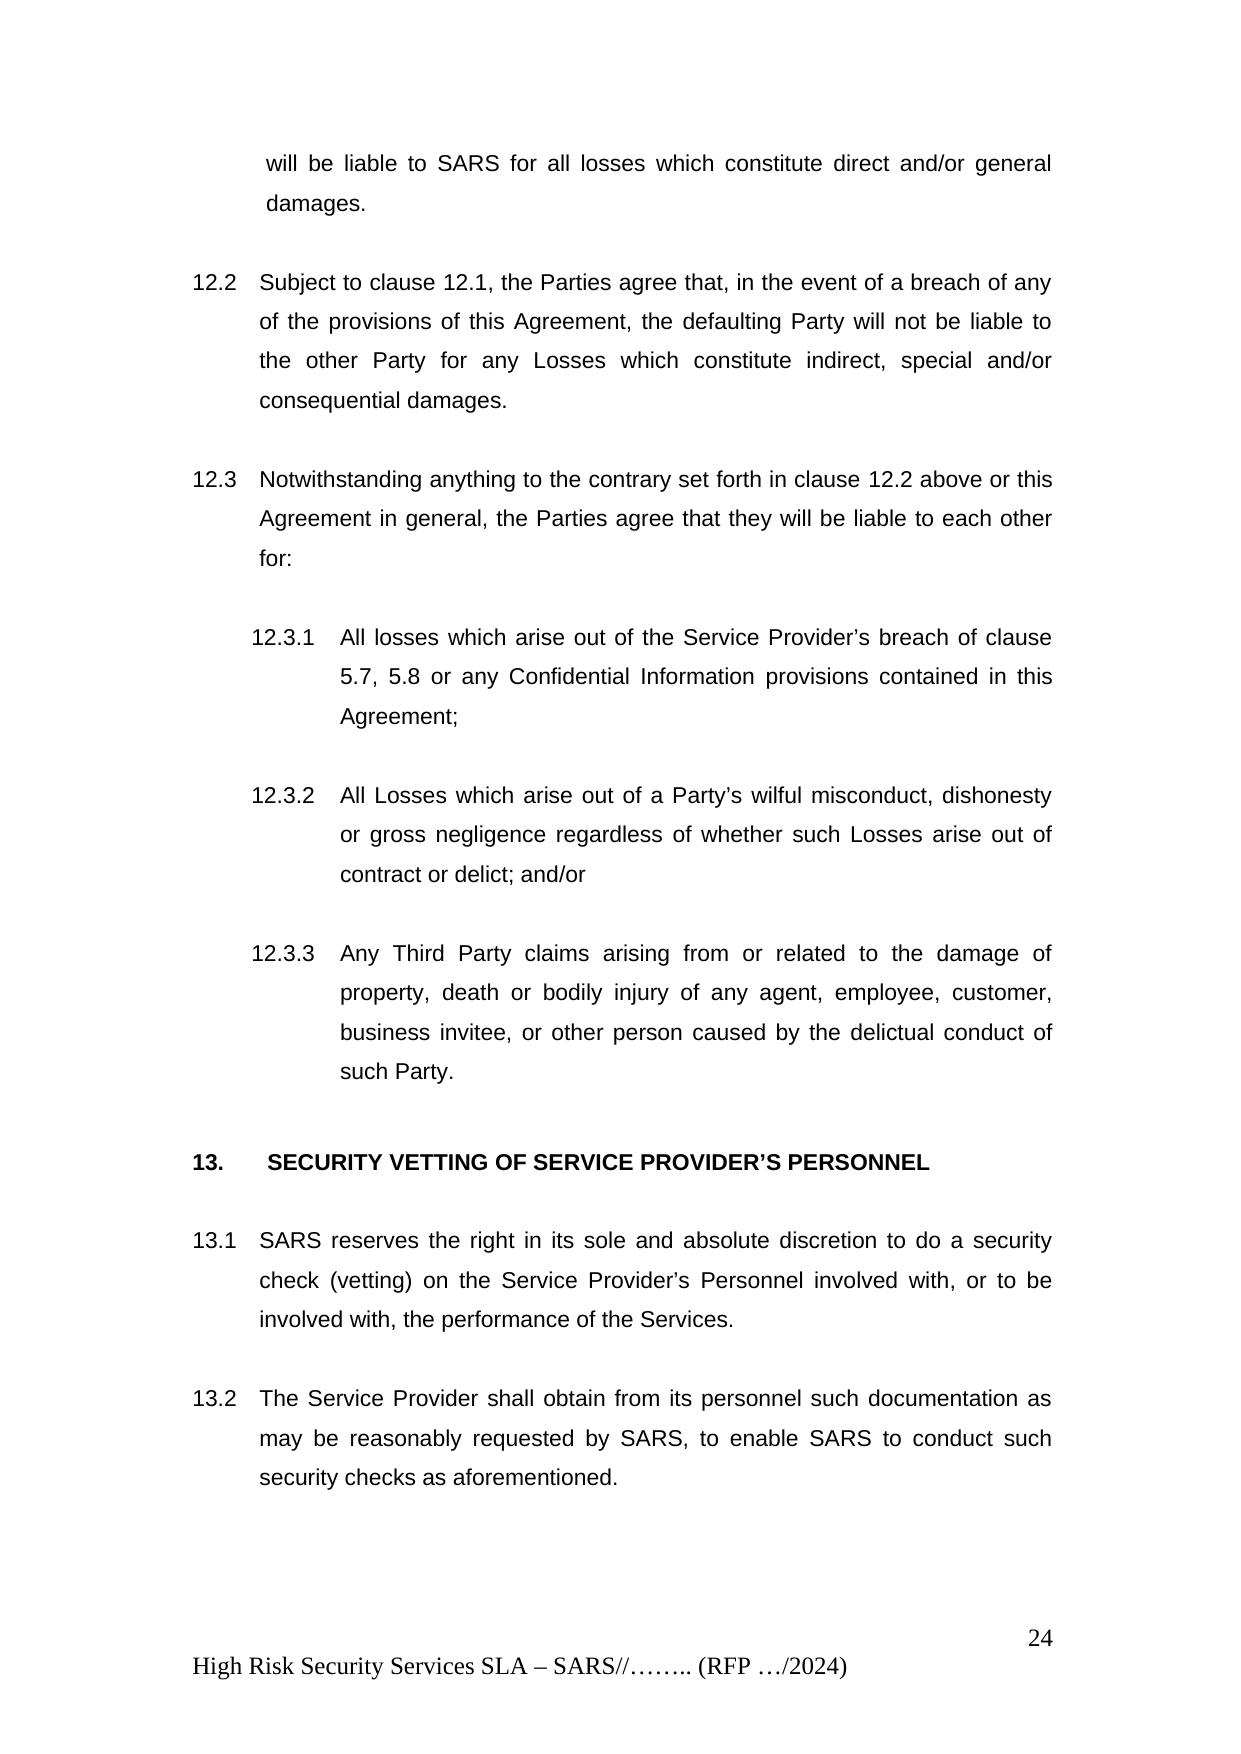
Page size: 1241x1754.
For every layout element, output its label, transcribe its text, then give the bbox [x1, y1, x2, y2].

list SECURITY VETTING OF SERVICE PROVIDER’S PERSONNEL [192, 1148, 1053, 1175]
list The Service Provider shall obtain from its personnel such documentation as may be reasonably requested by SARS, to enable SARS to conduct such security checks as aforementioned. [192, 1385, 1053, 1491]
list Notwithstanding anything to the contrary set forth in clause 12.2 above or this Agreement in general, the Parties agree that they will be liable to each other for: [192, 466, 1053, 571]
list Subject to clause 12.1, the Parties agree that, in the event of a breach of any of the provisions of this Agreement, the defaulting Party will not be liable to the other Party for any Losses which constitute indirect, special and/or consequential damages. [192, 268, 1053, 413]
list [192, 150, 1053, 216]
list Any Third Party claims arising from or related to the damage of property, death or bodily injury of any agent, employee, customer, business invitee, or other person caused by the delictual conduct of such Party. [251, 939, 1053, 1084]
list All losses which arise out of the Service Provider’s breach of clause 5.7, 5.8 or any Confidential Information provisions contained in this Agreement; [251, 624, 1053, 729]
list SARS reserves the right in its sole and absolute discretion to do a security check (vetting) on the Service Provider’s Personnel involved with, or to be involved with, the performance of the Services. [192, 1227, 1053, 1333]
list All Losses which arise out of a Party’s wilful misconduct, dishonesty or gross negligence regardless of whether such Losses arise out of contract or delict; and/or [251, 782, 1053, 887]
